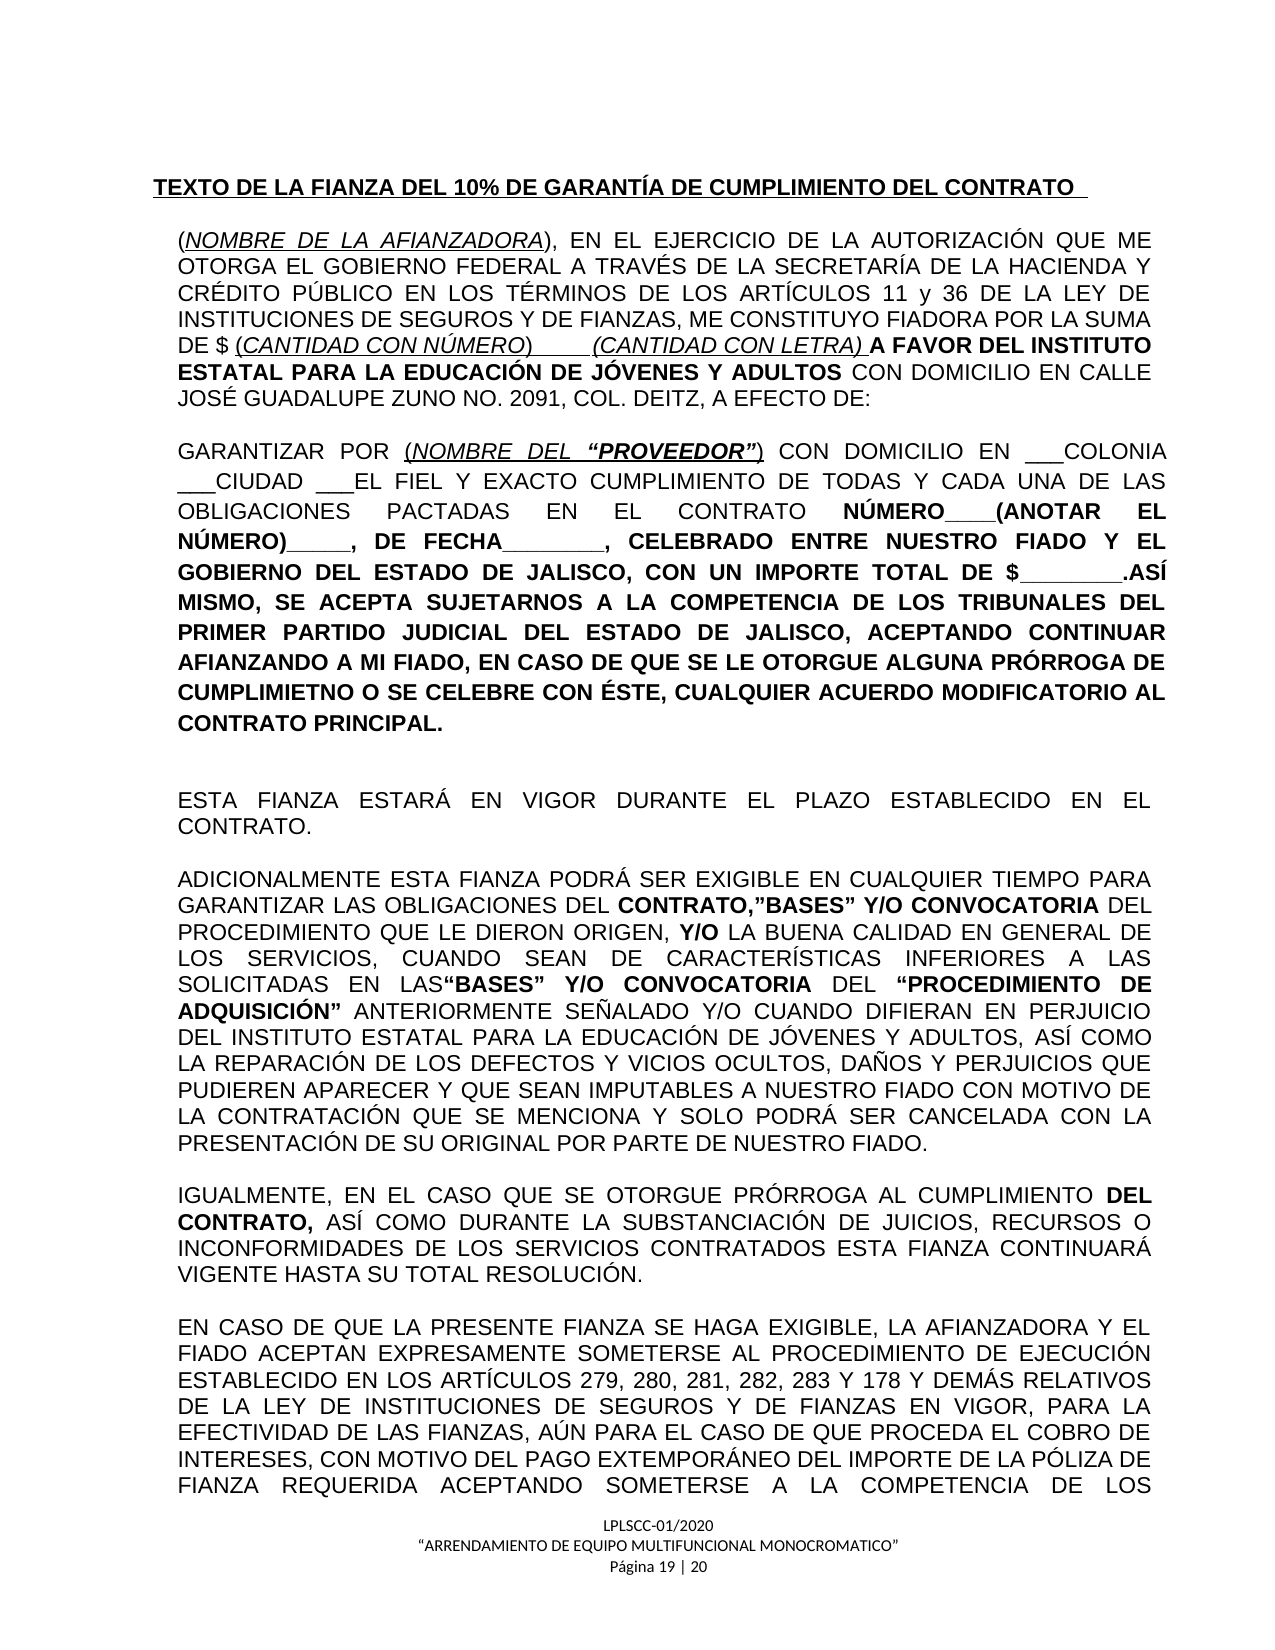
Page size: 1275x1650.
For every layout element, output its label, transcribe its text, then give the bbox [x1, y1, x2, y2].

text GARANTIZAR POR (NOMBRE DEL “PROVEEDOR”) CON DOMICILIO EN ___COLONIA ___CIUDAD ___EL FIEL Y EXACTO CUMPLIMIENTO DE TODAS Y CADA UNA DE LAS OBLIGACIONES PACTADAS EN EL CONTRATO NÚMERO____(ANOTAR EL NÚMERO)_____, DE FECHA________, CELEBRADO ENTRE NUESTRO FIADO Y EL GOBIERNO DEL ESTADO DE JALISCO, CON UN IMPORTE TOTAL DE $________.ASÍ MISMO, SE ACEPTA SUJETARNOS A LA COMPETENCIA DE LOS TRIBUNALES DEL PRIMER PARTIDO JUDICIAL DEL ESTADO DE JALISCO, ACEPTANDO CONTINUAR AFIANZANDO A MI FIADO, EN CASO DE QUE SE LE OTORGUE ALGUNA PRÓRROGA DE CUMPLIMIETNO O SE CELEBRE CON ÉSTE, CUALQUIER ACUERDO MODIFICATORIO AL CONTRATO PRINCIPAL. [177, 438, 1167, 736]
text ADICIONALMENTE ESTA FIANZA PODRÁ SER EXIGIBLE EN CUALQUIER TIEMPO PARA GARANTIZAR LAS OBLIGACIONES DEL CONTRATO,”BASES” Y/O CONVOCATORIA DEL PROCEDIMIENTO QUE LE DIERON ORIGEN, Y/O LA BUENA CALIDAD EN GENERAL DE LOS SERVICIOS, CUANDO SEAN DE CARACTERÍSTICAS INFERIORES A LAS SOLICITADAS EN LAS“BASES” Y/O CONVOCATORIA DEL “PROCEDIMIENTO DE ADQUISICIÓN” ANTERIORMENTE SEÑALADO Y/O CUANDO DIFIERAN EN PERJUICIO DEL INSTITUTO ESTATAL PARA LA EDUCACIÓN DE JÓVENES Y ADULTOS, ASÍ COMO LA REPARACIÓN DE LOS DEFECTOS Y VICIOS OCULTOS, DAÑOS Y PERJUICIOS QUE PUDIEREN APARECER Y QUE SEAN IMPUTABLES A NUESTRO FIADO CON MOTIVO DE LA CONTRATACIÓN QUE SE MENCIONA Y SOLO PODRÁ SER CANCELADA CON LA PRESENTACIÓN DE SU ORIGINAL POR PARTE DE NUESTRO FIADO. [177, 866, 1152, 1156]
text IGUALMENTE, EN EL CASO QUE SE OTORGUE PRÓRROGA AL CUMPLIMIENTO DEL CONTRATO, ASÍ COMO DURANTE LA SUBSTANCIACIÓN DE JUICIOS, RECURSOS O INCONFORMIDADES DE LOS SERVICIOS CONTRATADOS ESTA FIANZA CONTINUARÁ VIGENTE HASTA SU TOTAL RESOLUCIÓN. [177, 1182, 1152, 1288]
text ESTA FIANZA ESTARÁ EN VIGOR DURANTE EL PLAZO ESTABLECIDO EN EL CONTRATO. [177, 787, 1152, 839]
text (NOMBRE DE LA AFIANZADORA), EN EL EJERCICIO DE LA AUTORIZACIÓN QUE ME OTORGA EL GOBIERNO FEDERAL A TRAVÉS DE LA SECRETARÍA DE LA HACIENDA Y CRÉDITO PÚBLICO EN LOS TÉRMINOS DE LOS ARTÍCULOS 11 y 36 DE LA LEY DE INSTITUCIONES DE SEGUROS Y DE FIANZAS, ME CONSTITUYO FIADORA POR LA SUMA DE $ (CANTIDAD CON NÚMERO) (CANTIDAD CON LETRA) A FAVOR DEL INSTITUTO ESTATAL PARA LA EDUCACIÓN DE JÓVENES Y ADULTOS CON DOMICILIO EN CALLE JOSÉ GUADALUPE ZUNO NO. 2091, COL. DEITZ, A EFECTO DE: [177, 227, 1152, 411]
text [177, 1314, 1152, 1498]
text TEXTO DE LA FIANZA DEL 10% DE GARANTÍA DE CUMPLIMIENTO DEL CONTRATO [88, 174, 1152, 200]
